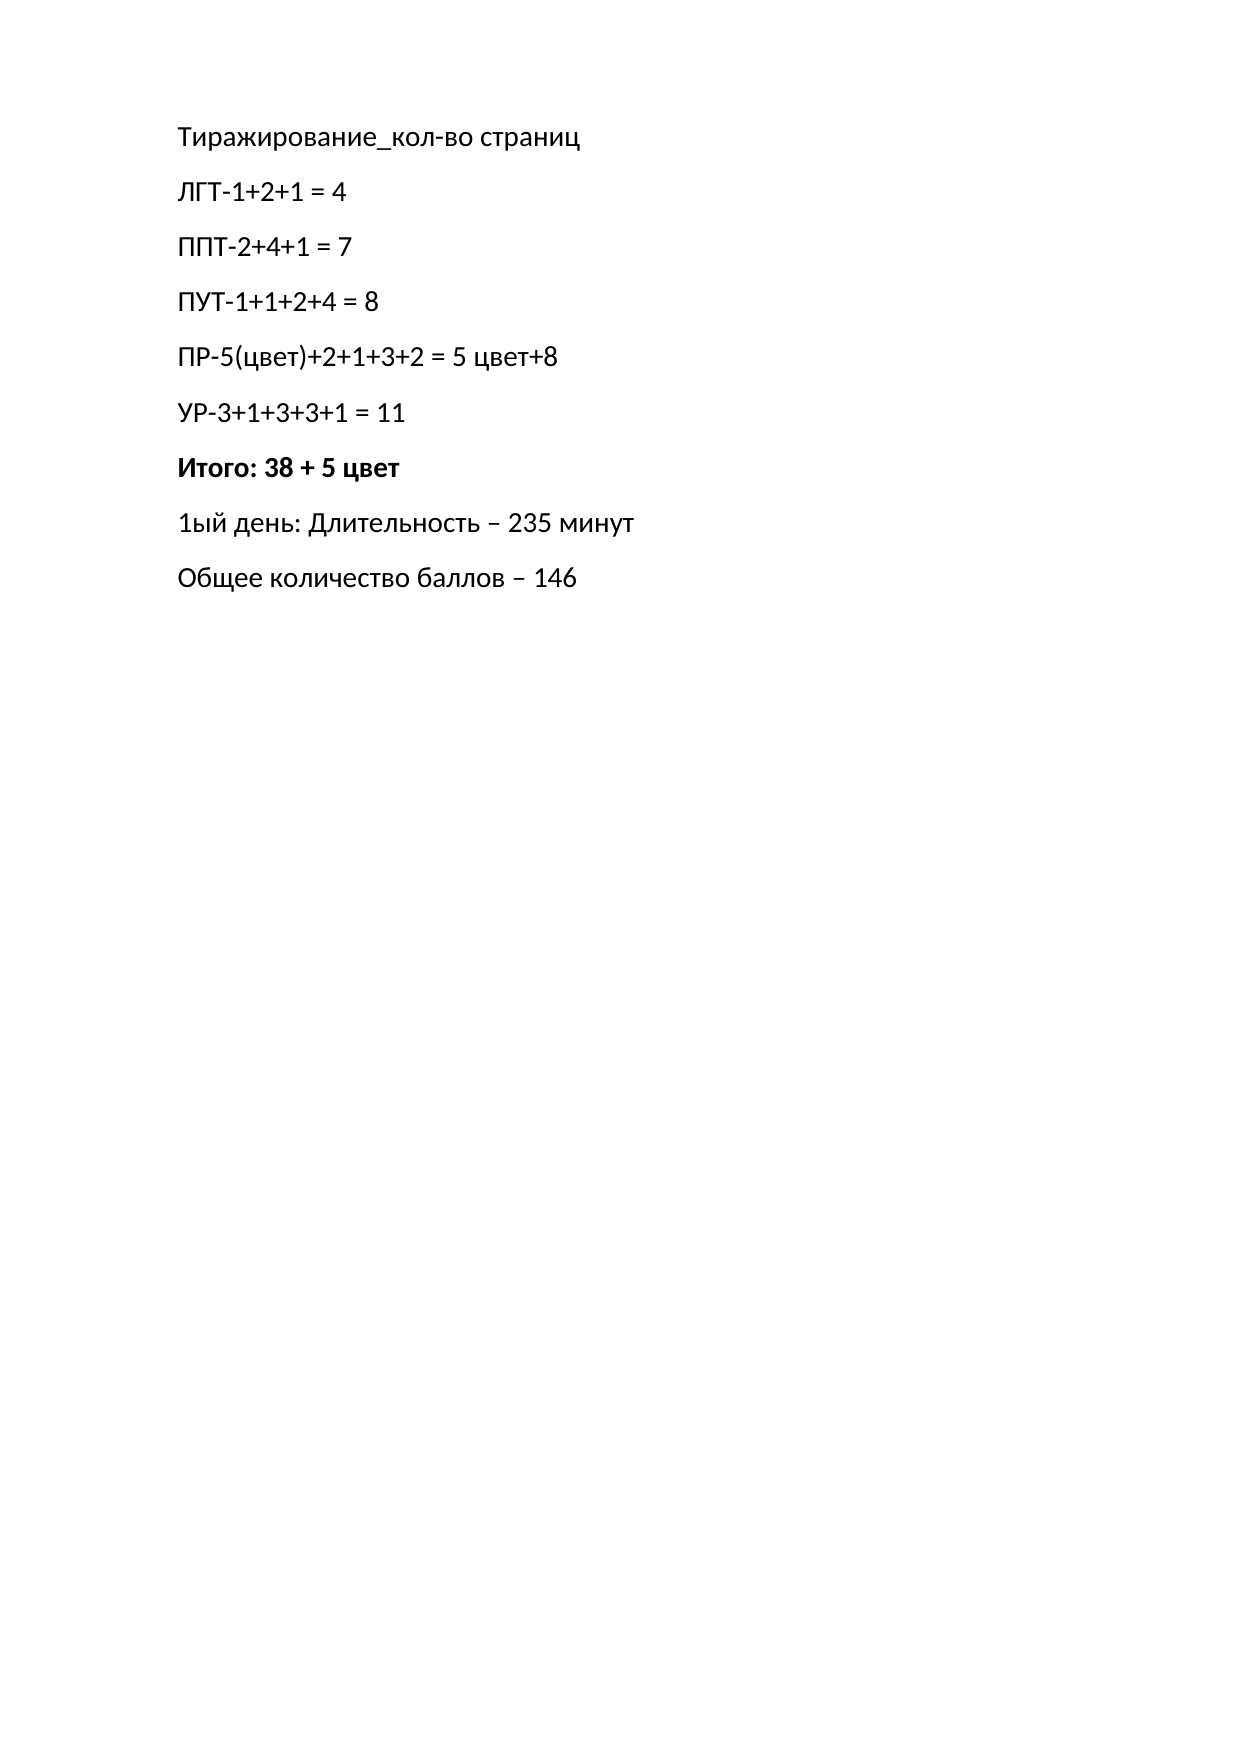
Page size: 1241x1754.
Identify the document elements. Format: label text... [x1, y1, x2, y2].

text Итого: 38 + 5 цвет [177, 449, 1152, 484]
text ПУТ-1+1+2+4 = 8 [177, 283, 1152, 319]
text ПР-5(цвет)+2+1+3+2 = 5 цвет+8 [177, 338, 1152, 374]
text ППТ-2+4+1 = 7 [177, 228, 1152, 264]
text Тиражирование_кол-во страниц [177, 118, 1152, 154]
text УР-3+1+3+3+1 = 11 [177, 394, 1152, 429]
text 1ый день: Длительность – 235 минут [177, 504, 1152, 539]
text Общее количество баллов – 146 [177, 559, 1152, 594]
text ЛГТ-1+2+1 = 4 [177, 173, 1152, 209]
